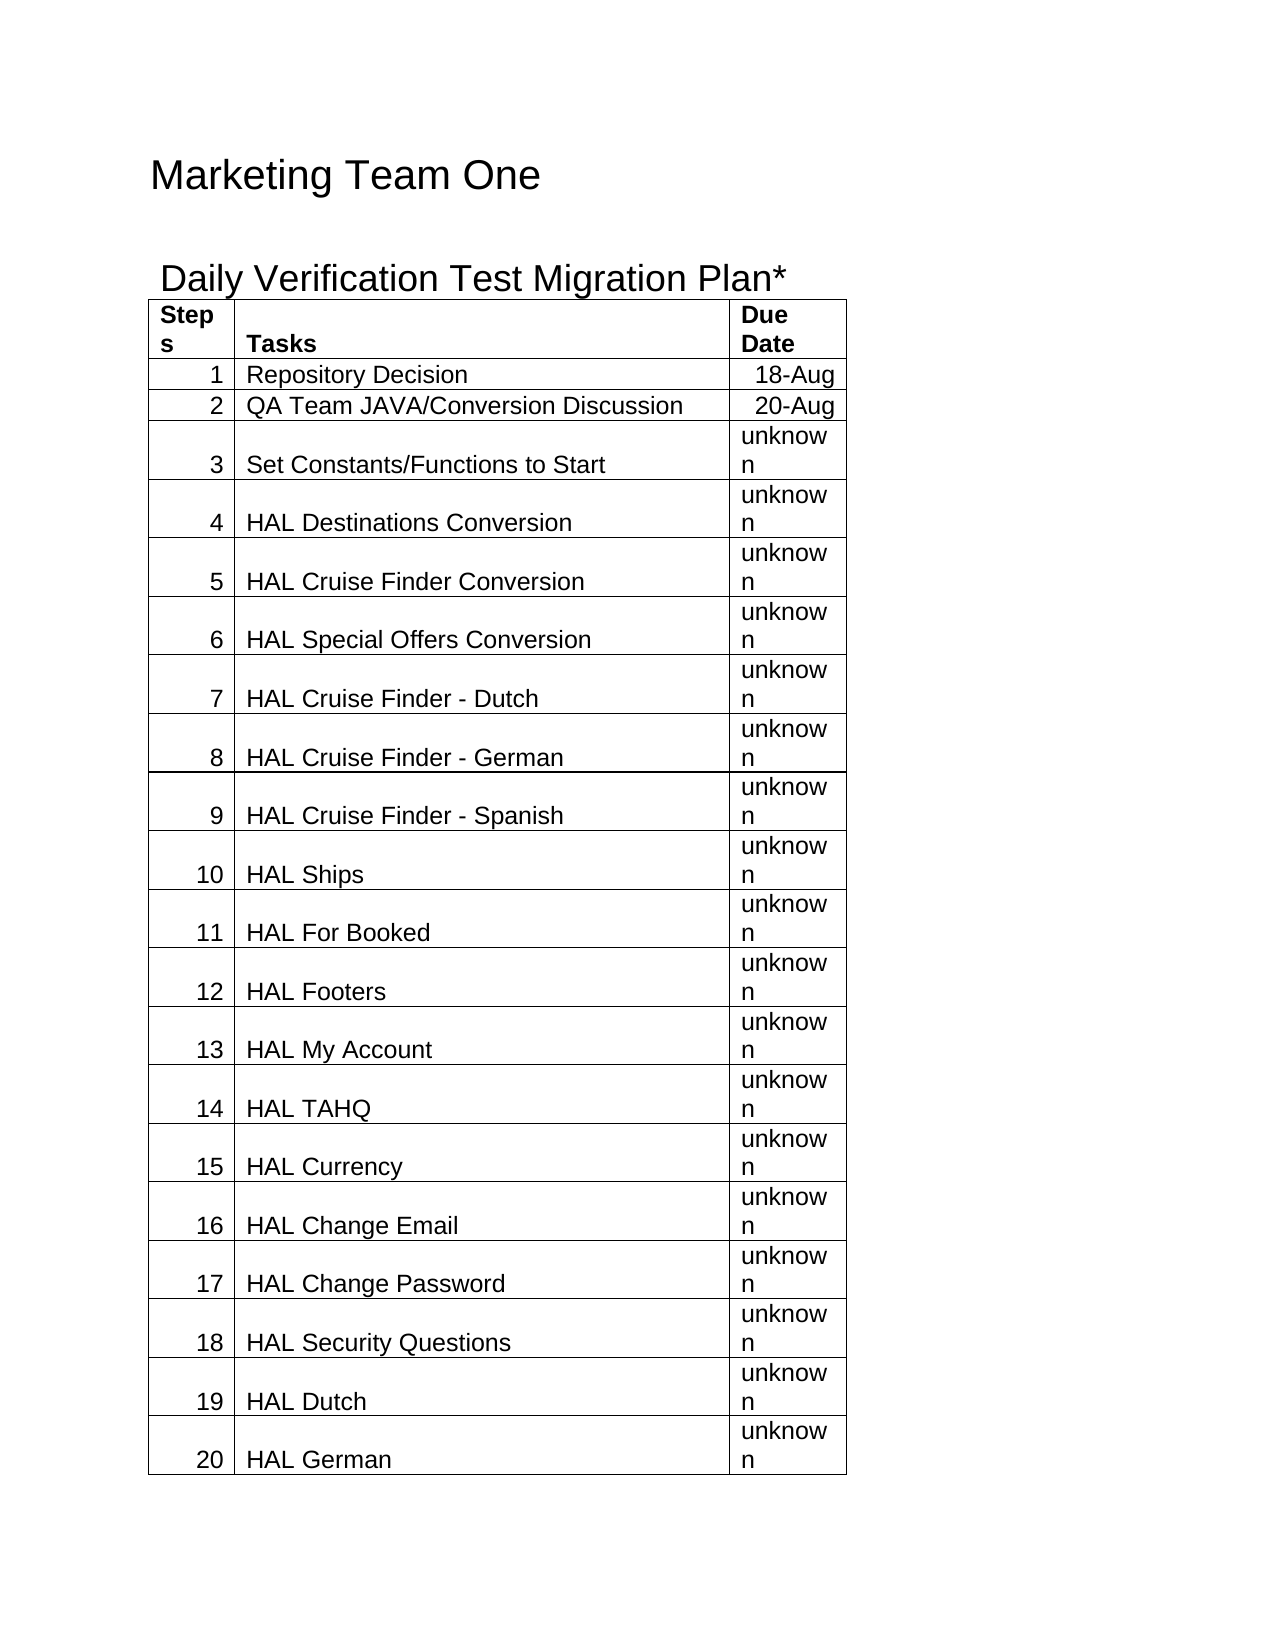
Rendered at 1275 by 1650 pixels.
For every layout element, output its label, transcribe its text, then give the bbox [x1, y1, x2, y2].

table_cell HAL Change Email [235, 1182, 729, 1240]
table_cell HAL Currency [235, 1124, 729, 1181]
table_cell HAL Cruise Finder - German [235, 714, 729, 771]
table_cell 1 [149, 359, 234, 389]
table_cell HAL Security Questions [235, 1299, 729, 1357]
table_cell 7 [149, 655, 234, 713]
table_cell HAL Change Password [235, 1241, 729, 1298]
table_cell unknown [730, 1124, 846, 1181]
table_cell HAL Cruise Finder - Spanish [235, 773, 729, 830]
table_cell unknown [730, 597, 846, 654]
table_cell unknown [730, 538, 846, 596]
table_cell unknown [730, 773, 846, 830]
table_cell 10 [149, 831, 234, 888]
table_cell 18-Aug [730, 359, 846, 389]
table_cell HAL Special Offers Conversion [235, 597, 729, 654]
table_cell 20-Aug [730, 390, 846, 420]
table_cell 19 [149, 1358, 234, 1415]
table_cell unknown [730, 714, 846, 771]
table_cell 20 [149, 1416, 234, 1474]
table_cell 14 [149, 1065, 234, 1123]
table_cell 12 [149, 948, 234, 1006]
table_cell unknown [730, 1299, 846, 1357]
table_cell Set Constants/Functions to Start [235, 421, 729, 479]
table_cell 16 [149, 1182, 234, 1240]
table_cell HAL German [235, 1416, 729, 1474]
table_cell unknown [730, 1416, 846, 1474]
table_cell 4 [149, 480, 234, 537]
table_cell 18 [149, 1299, 234, 1357]
table_cell Repository Decision [235, 359, 729, 389]
table_cell Steps [149, 300, 234, 358]
table_cell HAL My Account [235, 1007, 729, 1064]
table_cell unknown [730, 421, 846, 479]
table_cell 13 [149, 1007, 234, 1064]
table_cell unknown [730, 948, 846, 1006]
table_cell unknown [730, 890, 846, 947]
table_cell HAL Dutch [235, 1358, 729, 1415]
table_cell 2 [149, 390, 234, 420]
table_cell unknown [730, 655, 846, 713]
table_cell 3 [149, 421, 234, 479]
table_cell HAL Cruise Finder - Dutch [235, 655, 729, 713]
table_cell HAL Footers [235, 948, 729, 1006]
table_cell 9 [149, 773, 234, 830]
table_cell HAL Cruise Finder Conversion [235, 538, 729, 596]
table_cell QA Team JAVA/Conversion Discussion [235, 390, 729, 420]
table_cell 17 [149, 1241, 234, 1298]
table_cell unknown [730, 1182, 846, 1240]
table_cell HAL TAHQ [235, 1065, 729, 1123]
table_cell HAL Destinations Conversion [235, 480, 729, 537]
table_cell unknown [730, 1358, 846, 1415]
table_cell 5 [149, 538, 234, 596]
table_cell unknown [730, 1007, 846, 1064]
table_cell unknown [730, 1065, 846, 1123]
table_cell unknown [730, 480, 846, 537]
table_cell Due Date [730, 300, 846, 358]
text Marketing Team One [150, 150, 1125, 198]
table_header Daily Verification Test Migration Plan* [149, 251, 846, 299]
table_cell 11 [149, 890, 234, 947]
table_cell HAL Ships [235, 831, 729, 888]
table_cell 6 [149, 597, 234, 654]
table_cell 15 [149, 1124, 234, 1181]
table_cell HAL For Booked [235, 890, 729, 947]
table_cell unknown [730, 831, 846, 888]
table_cell Tasks [235, 300, 729, 358]
table_cell 8 [149, 714, 234, 771]
table_cell unknown [730, 1241, 846, 1298]
